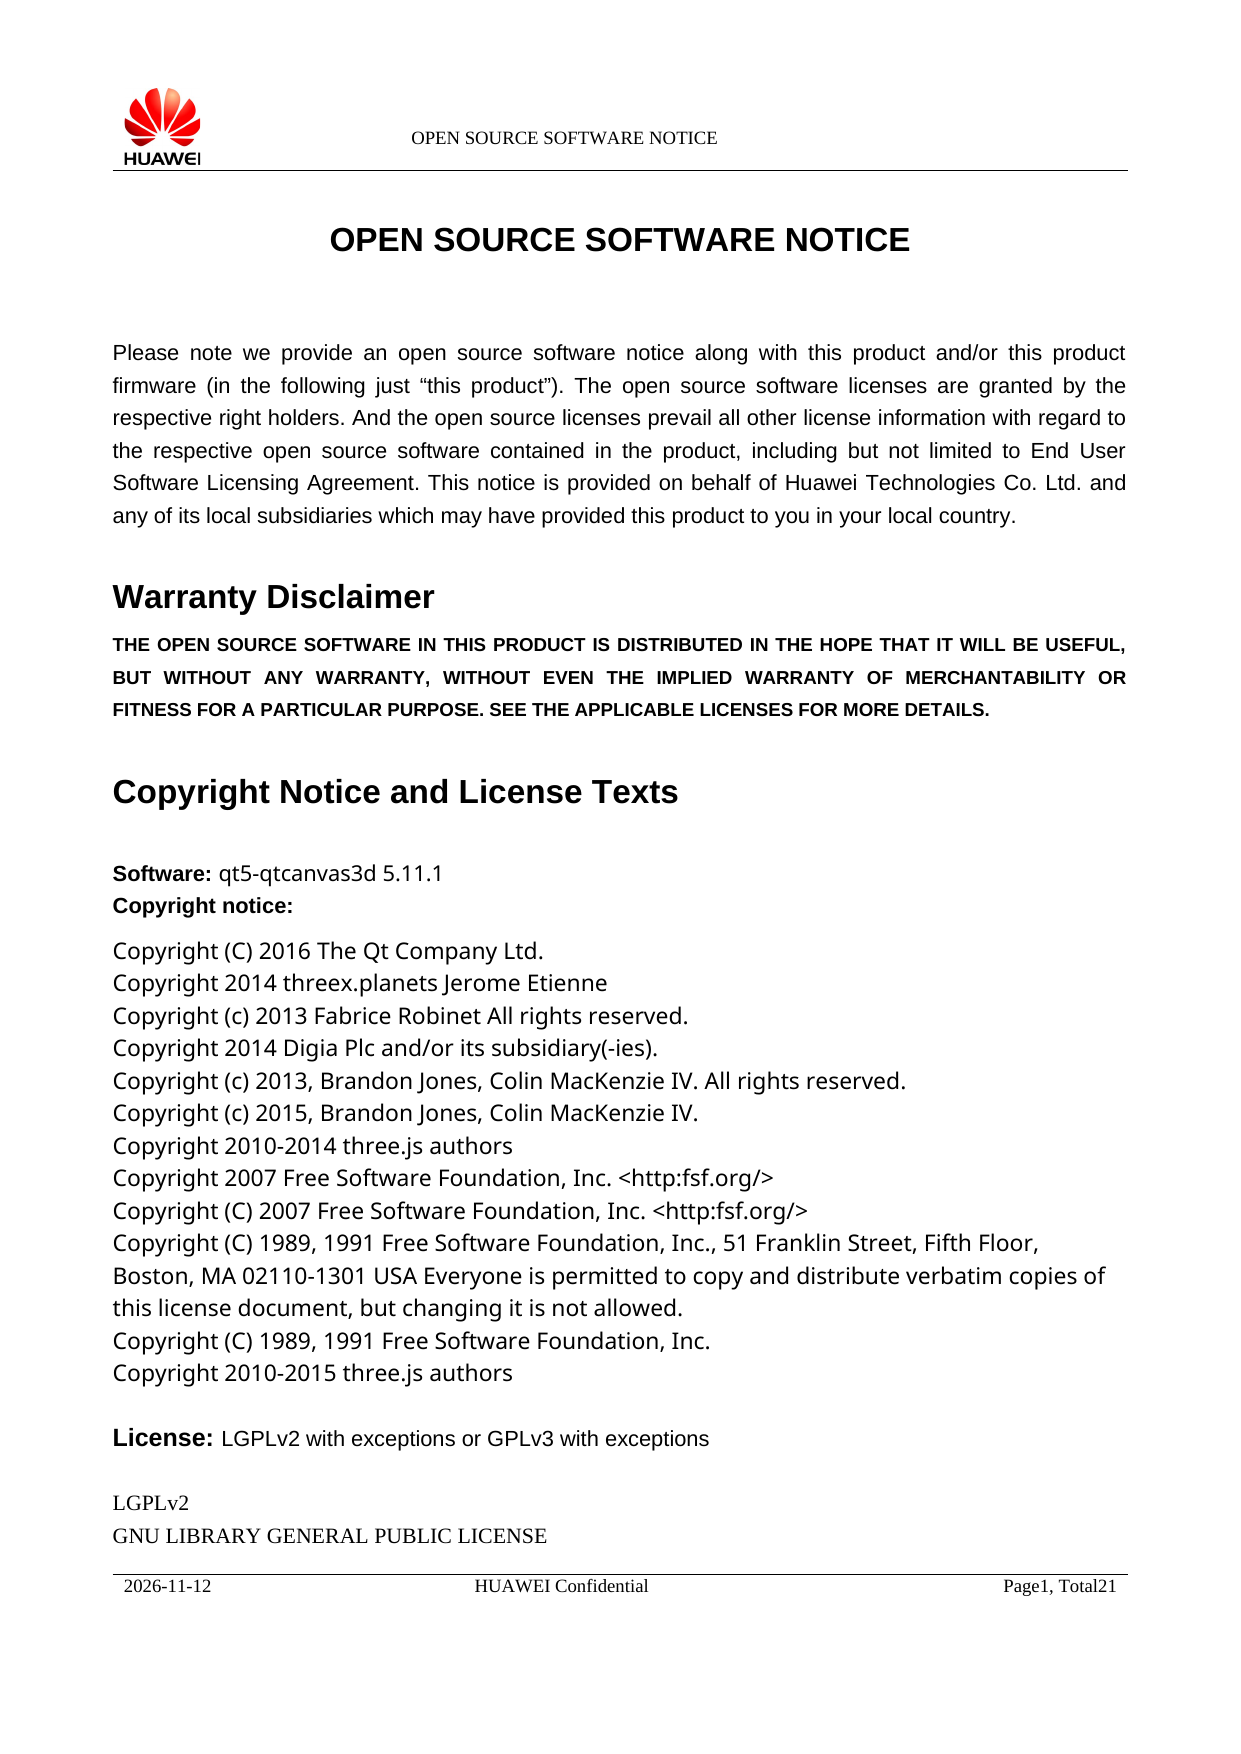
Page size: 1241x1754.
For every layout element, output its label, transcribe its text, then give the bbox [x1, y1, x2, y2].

text OPEN SOURCE SOFTWARE NOTICE [112, 206, 1128, 271]
text Copyright (C) 2016 The Qt Company Ltd. Copyright 2014 threex.planets Jerome Etienne Copyright (c) 2013 Fabrice Robinet All rights reserved. Copyright 2014 Digia Plc and/or its subsidiary(-ies). Copyright (c) 2013, Brandon Jones, Colin MacKenzie IV. All rights reserved. Copyright (c) 2015, Brandon Jones, Colin MacKenzie IV. Copyright 2010-2014 three.js authors Copyright 2007 Free Software Foundation, Inc. <http:fsf.org/> Copyright (C) 2007 Free Software Foundation, Inc. <http:fsf.org/> Copyright (C) 1989, 1991 Free Software Foundation, Inc., 51 Franklin Street, Fifth Floor, Boston, MA 02110-1301 USA Everyone is permitted to copy and distribute verbatim copies of this license document, but changing it is not allowed. Copyright (C) 1989, 1991 Free Software Foundation, Inc. Copyright 2010-2015 three.js authors [112, 934, 1128, 1421]
text LGPLv2 GNU LIBRARY GENERAL PUBLIC LICENSE [112, 1486, 1128, 1551]
title Software: qt5-qtcanvas3d 5.11.1 [112, 856, 1128, 889]
text Warranty Disclaimer [112, 564, 1128, 629]
text License: LGPLv2 with exceptions or GPLv3 with exceptions [112, 1421, 1128, 1454]
text Copyright Notice and License Texts [112, 759, 1128, 824]
picture [124, 88, 201, 165]
text Copyright notice: [112, 889, 1128, 921]
text Please note we provide an open source software notice along with this product and/or this product firmware (in the following just “this product”). The open source software licenses are granted by the respective right holders. And the open source licenses prevail all other license information with regard to the respective open source software contained in the product, including but not limited to End User Software Licensing Agreement. This notice is provided on behalf of Huawei Technologies Co. Ltd. and any of its local subsidiaries which may have provided this product to you in your local country. [112, 336, 1128, 531]
text The open source software in this product is distributed in the hope that it will be useful, but WITHOUT ANY WARRANTY, without even the implied warranty of MERCHANTABILITY or FITNESS FOR A PARTICULAR PURPOSE. See the applicable licenses for more details. [112, 629, 1128, 726]
